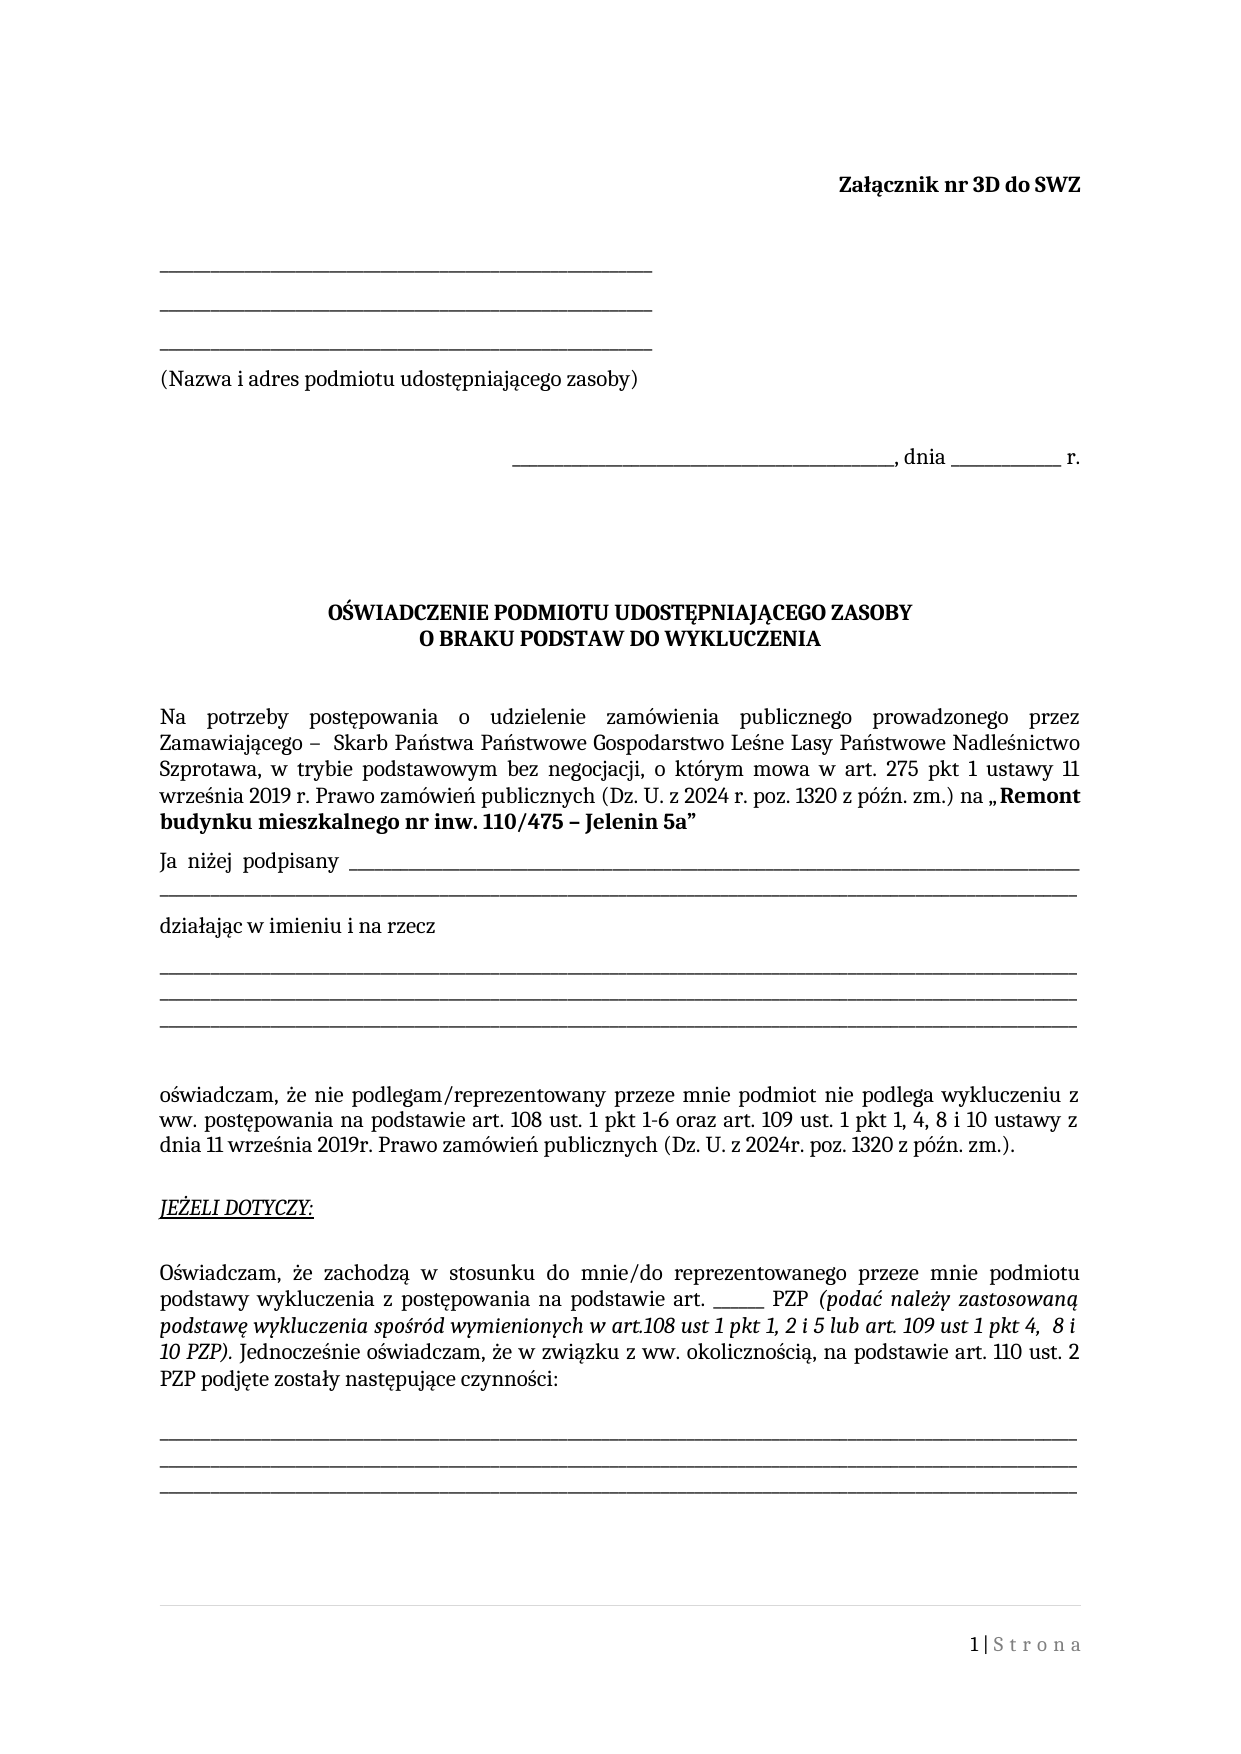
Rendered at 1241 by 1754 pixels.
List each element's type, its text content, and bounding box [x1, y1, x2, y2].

text Załącznik nr 3D do SWZ [159, 172, 1081, 198]
text Oświadczam, że zachodzą w stosunku do mnie/do reprezentowanego przeze mnie podmiotu podstawy wykluczenia z postępowania na podstawie art. ______ PZP (podać należy zastosowaną podstawę wykluczenia spośród wymienionych w art.108 ust 1 pkt 1, 2 i 5 lub art. 109 ust 1 pkt 4, 8 i 10 PZP). Jednocześnie oświadczam, że w związku z ww. okolicznością, na podstawie art. 110 ust. 2 PZP podjęte zostały następujące czynności: [159, 1260, 1081, 1392]
text __________________________________________________________ [159, 250, 1081, 276]
text ____________________________________________________________________________________________________________________________________________________________________________________________________________________________________________________________________________________________________________________________________ [159, 1418, 1081, 1497]
text (Nazwa i adres podmiotu udostępniającego zasoby) [159, 366, 1081, 393]
text _____________________________________________, dnia _____________ r. [159, 444, 1081, 470]
text __________________________________________________________ [159, 288, 1081, 315]
text ____________________________________________________________________________________________________________________________________________________________________________________________________________________________________________________________________________________________________________________________________ [159, 952, 1081, 1031]
text JEŻELI DOTYCZY: [159, 1195, 1081, 1221]
text OŚWIADCZENIE PODMIOTU UDOSTĘPNIAJĄCEGO ZASOBY O BRAKU PODSTAW DO WYKLUCZENIA [159, 599, 1081, 652]
text Ja niżej podpisany ______________________________________________________________________________________ ____________________________________________________________________________________________________________ [159, 848, 1081, 900]
text oświadczam, że nie podlegam/reprezentowany przeze mnie podmiot nie podlega wykluczeniu z ww. postępowania na podstawie art. 108 ust. 1 pkt 1-6 oraz art. 109 ust. 1 pkt 1, 4, 8 i 10 ustawy z dnia 11 września 2019r. Prawo zamówień publicznych (Dz. U. z 2024r. poz. 1320 z późn. zm.). [159, 1082, 1081, 1157]
text Na potrzeby postępowania o udzielenie zamówienia publicznego prowadzonego przez Zamawiającego – Skarb Państwa Państwowe Gospodarstwo Leśne Lasy Państwowe Nadleśnictwo Szprotawa, w trybie podstawowym bez negocjacji, o którym mowa w art. 275 pkt 1 ustawy 11 września 2019 r. Prawo zamówień publicznych (Dz. U. z 2024 r. poz. 1320 z późn. zm.) na „Remont budynku mieszkalnego nr inw. 110/475 – Jelenin 5a” [159, 703, 1081, 835]
text __________________________________________________________ [159, 327, 1081, 354]
text działając w imieniu i na rzecz [159, 913, 1081, 939]
